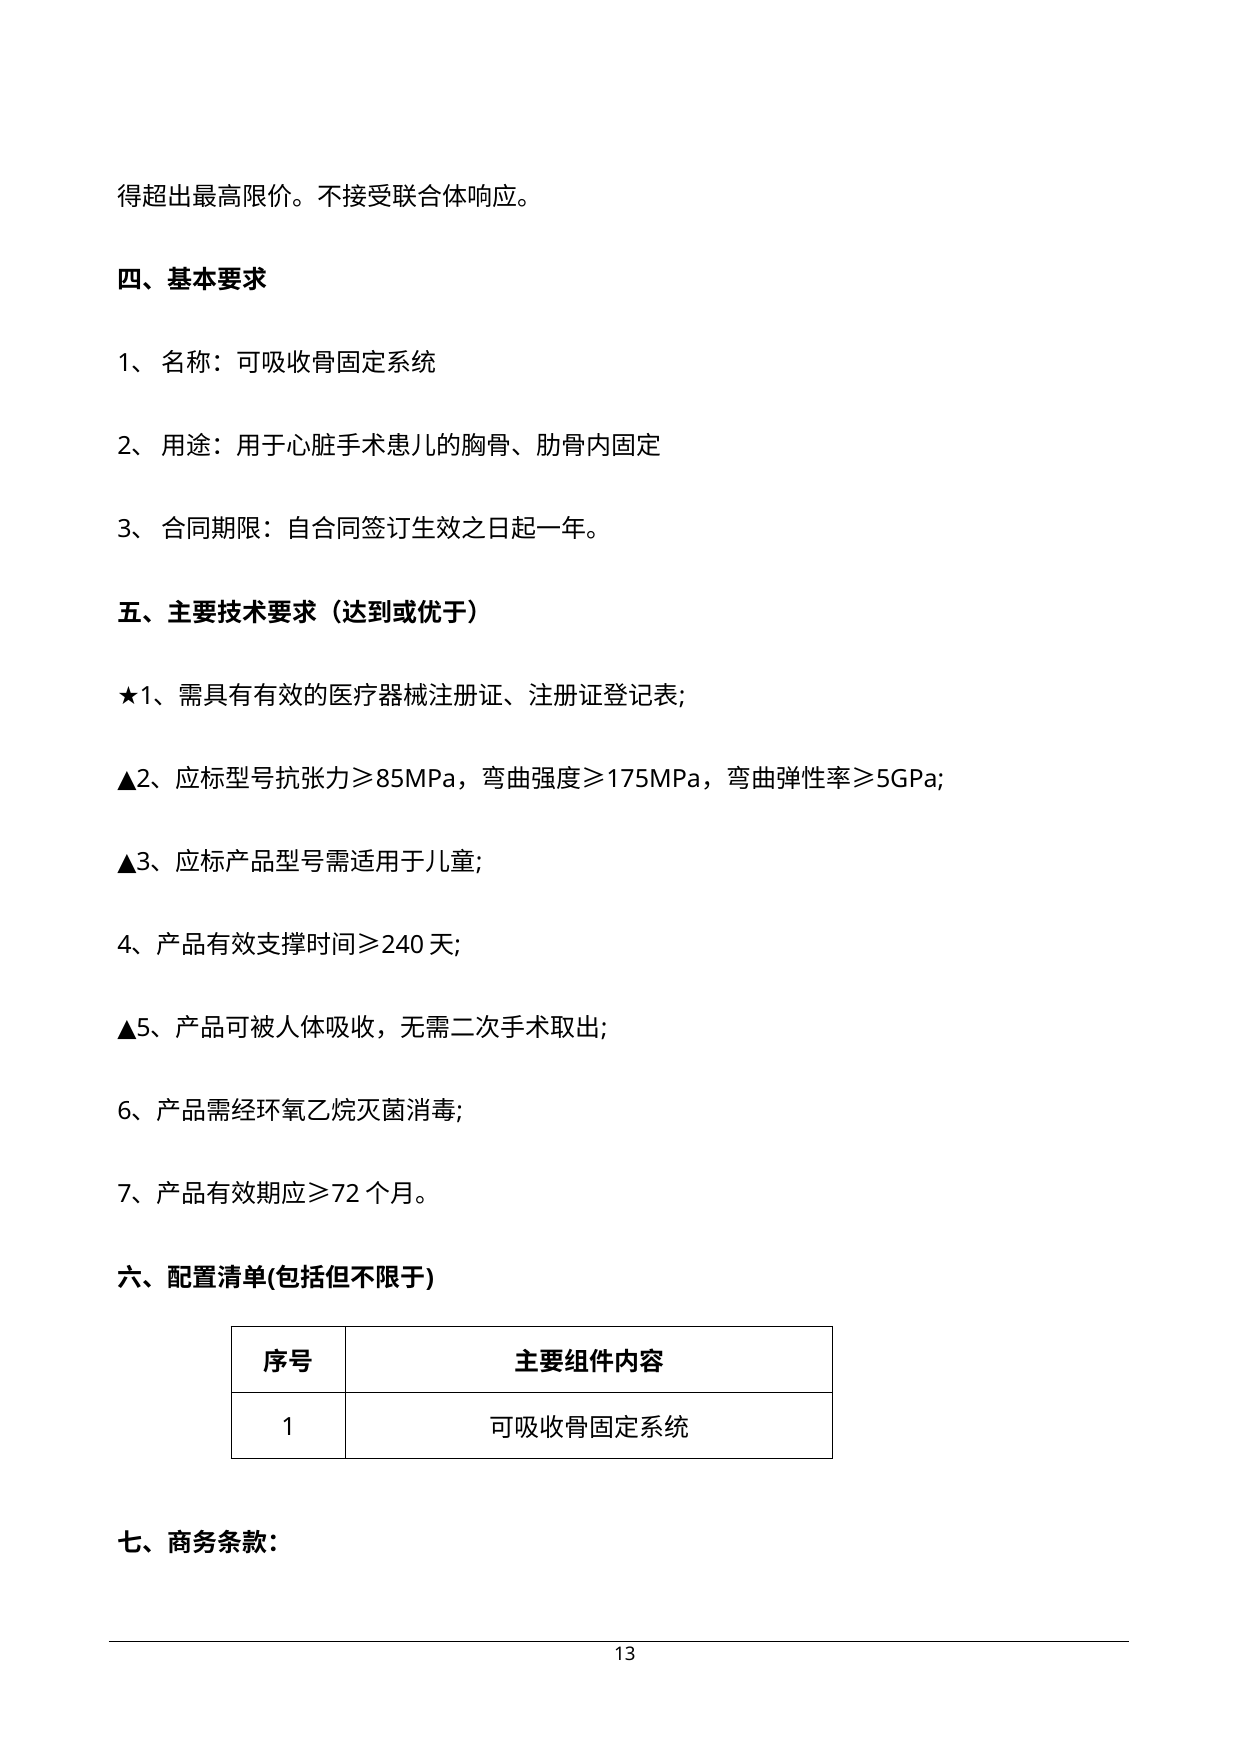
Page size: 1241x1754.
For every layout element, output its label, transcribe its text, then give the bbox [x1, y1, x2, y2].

list 4、产品有效支撑时间≥240天; [117, 910, 1120, 975]
table_header 主要组件内容 [346, 1327, 832, 1392]
list ▲2、应标型号抗张力≥85MPa，弯曲强度≥175MPa，弯曲弹性率≥5GPa; [117, 744, 1120, 809]
table_cell 1 [232, 1393, 345, 1458]
list 合同期限：自合同签订生效之日起一年。 [117, 494, 1120, 559]
list 六、配置清单(包括但不限于) [117, 1243, 1120, 1308]
list 7、产品有效期应≥72个月。 [117, 1159, 1120, 1224]
text 七、商务条款： [117, 1508, 1120, 1573]
table_header 序号 [232, 1327, 345, 1392]
list ▲5、产品可被人体吸收，无需二次手术取出; [117, 993, 1120, 1058]
table_cell 可吸收骨固定系统 [346, 1393, 832, 1458]
text 五、主要技术要求（达到或优于） [117, 578, 1120, 643]
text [117, 162, 1120, 227]
list 用途：用于心脏手术患儿的胸骨、肋骨内固定 [117, 411, 1120, 476]
list ▲3、应标产品型号需适用于儿童; [117, 827, 1120, 892]
list ★1、需具有有效的医疗器械注册证、注册证登记表; [117, 661, 1120, 726]
text 四、基本要求 [117, 245, 1120, 310]
list 6、产品需经环氧乙烷灭菌消毒; [117, 1076, 1120, 1141]
list 名称：可吸收骨固定系统 [117, 328, 1120, 393]
